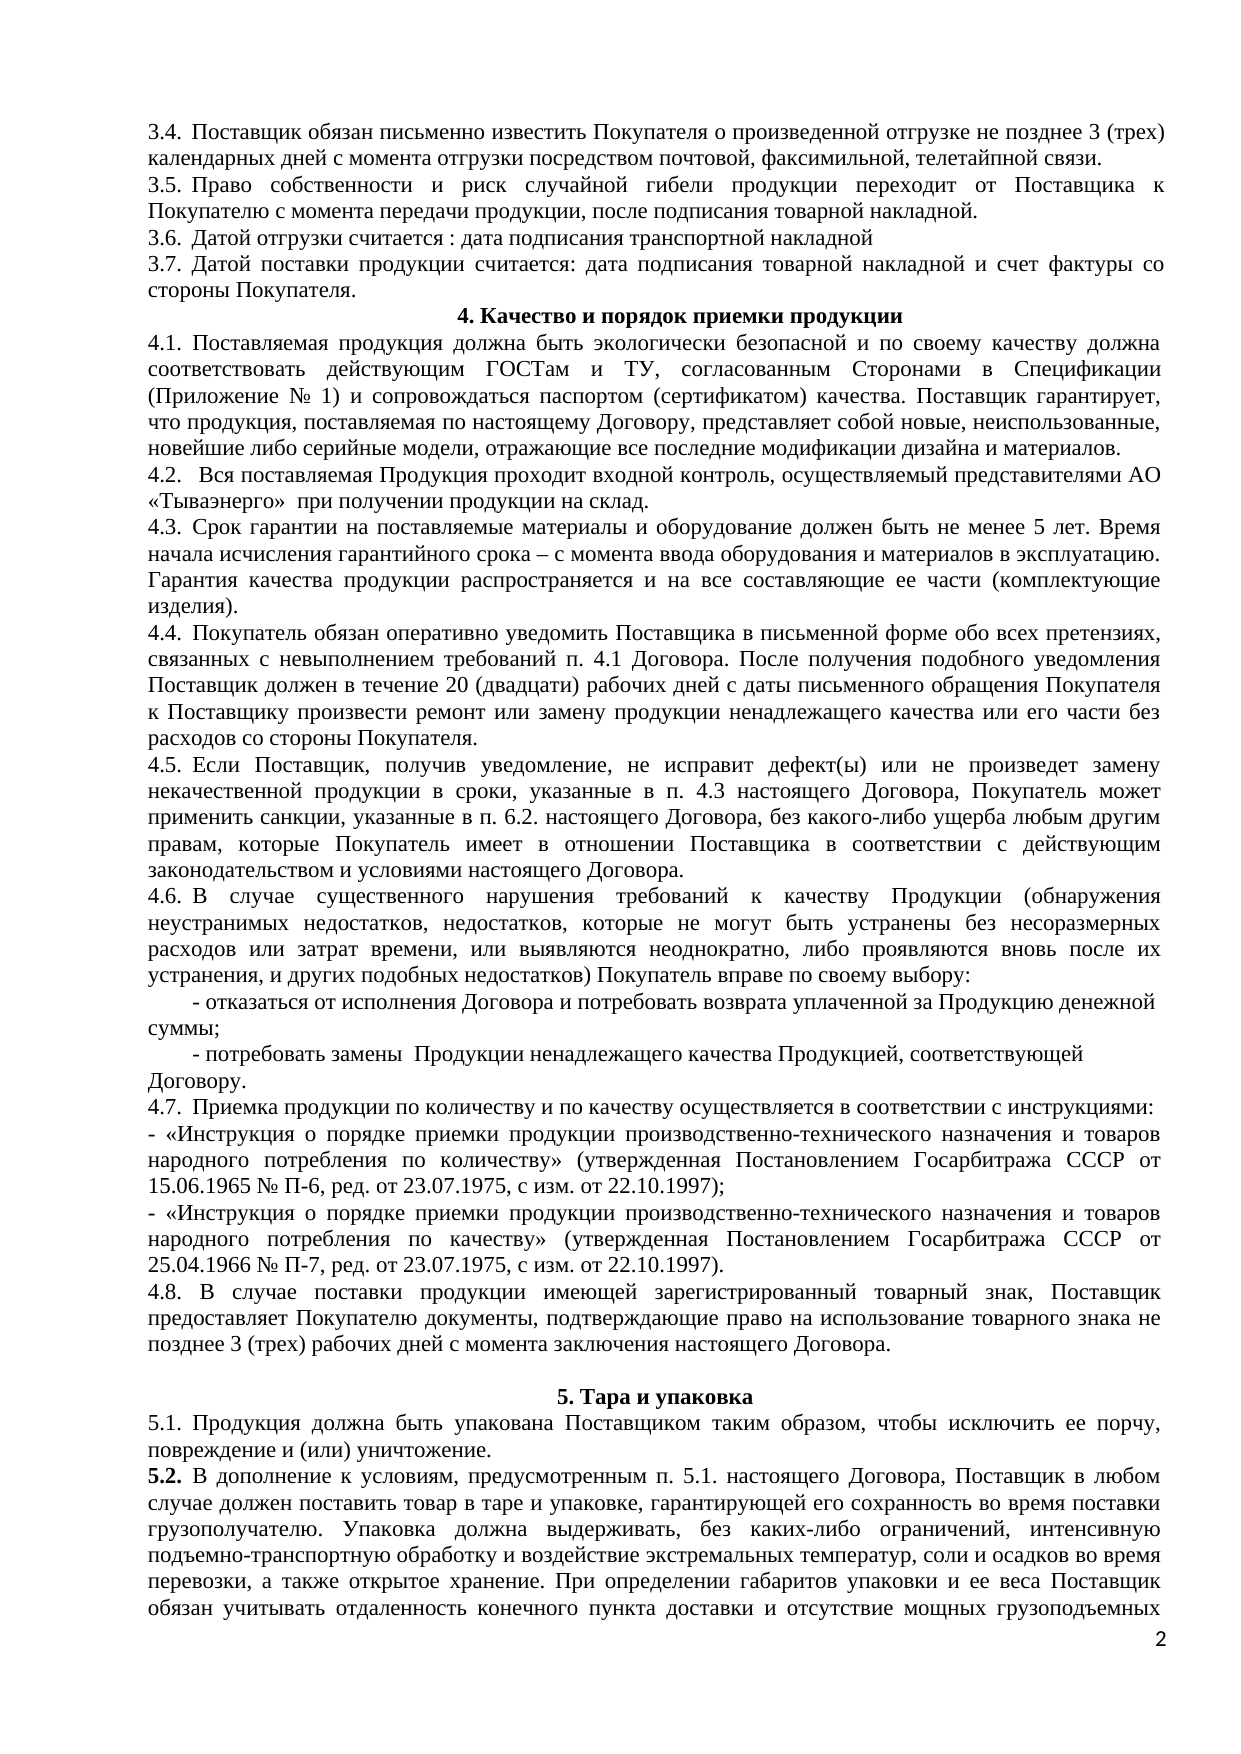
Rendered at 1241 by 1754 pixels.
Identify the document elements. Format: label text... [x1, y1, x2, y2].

list Датой поставки продукции считается: дата подписания товарной накладной и счет фактуры со стороны Покупателя. [148, 250, 1167, 303]
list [148, 1462, 1162, 1620]
list Покупатель обязан оперативно уведомить Поставщика в письменной форме обо всех претензиях, связанных с невыполнением требований п. 4.1 Договора. После получения подобного уведомления Поставщик должен в течение 20 (двадцати) рабочих дней с даты письменного обращения Покупателя к Поставщику произвести ремонт или замену продукции ненадлежащего качества или его части без расходов со стороны Покупателя. [148, 619, 1162, 751]
list Вся поставляемая Продукция проходит входной контроль, осуществляемый представителями АО «Тываэнерго» при получении продукции на склад. [148, 461, 1162, 513]
text - «Инструкция о порядке приемки продукции производственно-технического назначения и товаров народного потребления по качеству» (утвержденная Постановлением Госарбитража СССР от 25.04.1966 № П-7, ред. от 23.07.1975, с изм. от 22.10.1997). [148, 1199, 1162, 1278]
text 4.8. В случае поставки продукции имеющей зарегистрированный товарный знак, Поставщик предоставляет Покупателю документы, подтверждающие право на использование товарного знака не позднее 3 (трех) рабочих дней с момента заключения настоящего Договора. [148, 1278, 1162, 1357]
list Продукция должна быть упакована Поставщиком таким образом, чтобы исключить ее порчу, повреждение и (или) уничтожение. [148, 1409, 1162, 1462]
list В случае существенного нарушения требований к качеству Продукции (обнаружения неустранимых недостатков, недостатков, которые не могут быть устранены без несоразмерных расходов или затрат времени, или выявляются неоднократно, либо проявляются вновь после их устранения, и других подобных недостатков) Покупатель вправе по своему выбору: [148, 882, 1162, 988]
list 4. Качество и порядок приемки продукции [185, 303, 1162, 329]
list Приемка продукции по количеству и по качеству осуществляется в соответствии с инструкциями: [148, 1093, 1162, 1119]
list Поставляемая продукция должна быть экологически безопасной и по своему качеству должна соответствовать действующим ГОСТам и ТУ, согласованным Сторонами в Спецификации (Приложение № 1) и сопровождаться паспортом (сертификатом) качества. Поставщик гарантирует, что продукция, поставляемая по настоящему Договору, представляет собой новые, неиспользованные, новейшие либо серийные модели, отражающие все последние модификации дизайна и материалов. [148, 329, 1162, 461]
list Датой отгрузки считается : дата подписания транспортной накладной [148, 223, 1167, 250]
text - потребовать замены Продукции ненадлежащего качества Продукцией, соответствующей Договору. [148, 1041, 1162, 1093]
list Если Поставщик, получив уведомление, не исправит дефект(ы) или не произведет замену некачественной продукции в сроки, указанные в п. 4.3 настоящего Договора, Покупатель может применить санкции, указанные в п. 6.2. настоящего Договора, без какого-либо ущерба любым другим правам, которые Покупатель имеет в отношении Поставщика в соответствии с действующим законодательством и условиями настоящего Договора. [148, 751, 1162, 882]
text - «Инструкция о порядке приемки продукции производственно-технического назначения и товаров народного потребления по количеству» (утвержденная Постановлением Госарбитража СССР от 15.06.1965 № П-6, ред. от 23.07.1975, с изм. от 22.10.1997); [148, 1119, 1162, 1199]
list Поставщик обязан письменно известить Покупателя о произведенной отгрузке не позднее 3 (трех) календарных дней с момента отгрузки посредством почтовой, факсимильной, телетайпной связи. [148, 118, 1167, 171]
list Срок гарантии на поставляемые материалы и оборудование должен быть не менее 5 лет. Время начала исчисления гарантийного срока – с момента ввода оборудования и материалов в эксплуатацию. Гарантия качества продукции распространяется и на все составляющие ее части (комплектующие изделия). [148, 513, 1162, 619]
list Право собственности и риск случайной гибели продукции переходит от Поставщика к Покупателю с момента передачи продукции, после подписания товарной накладной. [148, 171, 1167, 223]
list 5. Тара и упаковка [110, 1383, 1162, 1409]
text - отказаться от исполнения Договора и потребовать возврата уплаченной за Продукцию денежной суммы; [148, 988, 1162, 1041]
